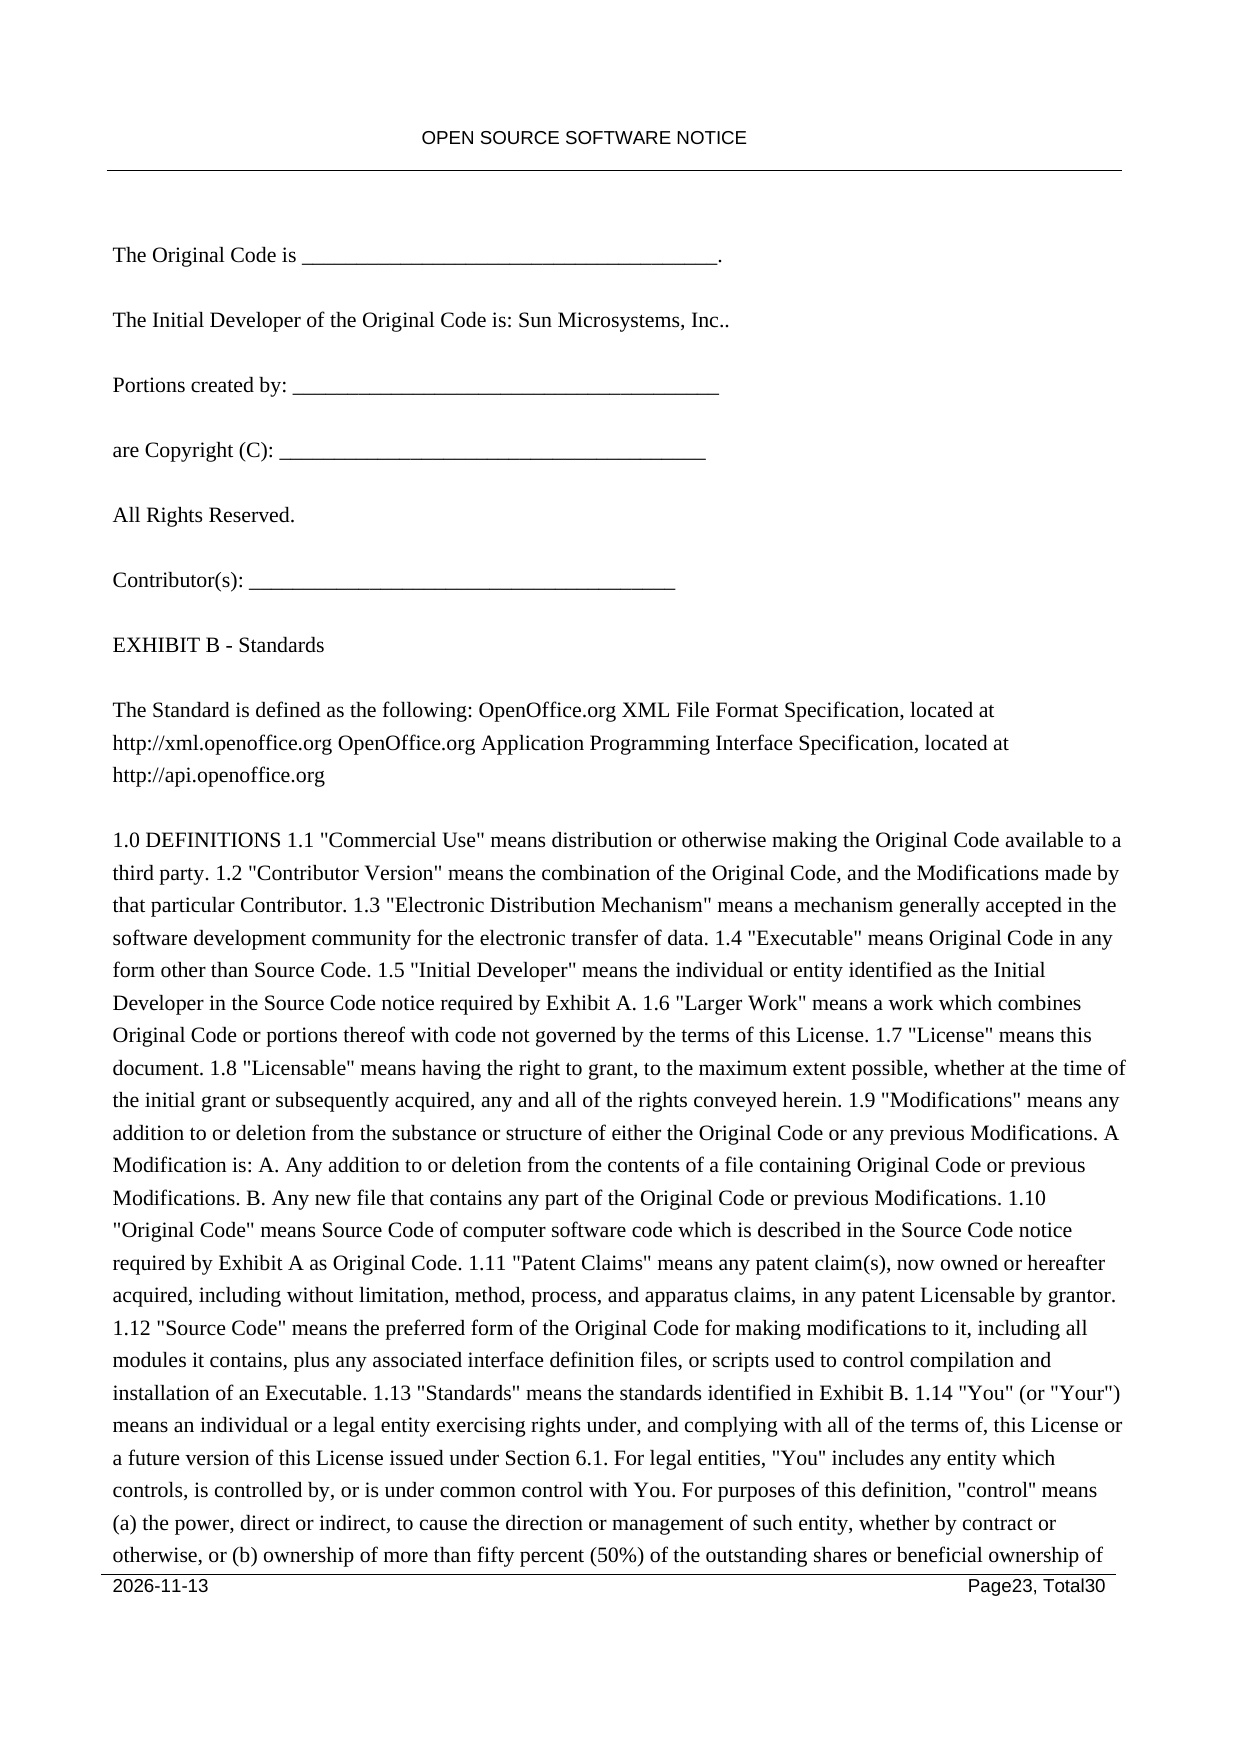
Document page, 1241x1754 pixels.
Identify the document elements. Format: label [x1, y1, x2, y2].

text [112, 206, 1128, 1571]
